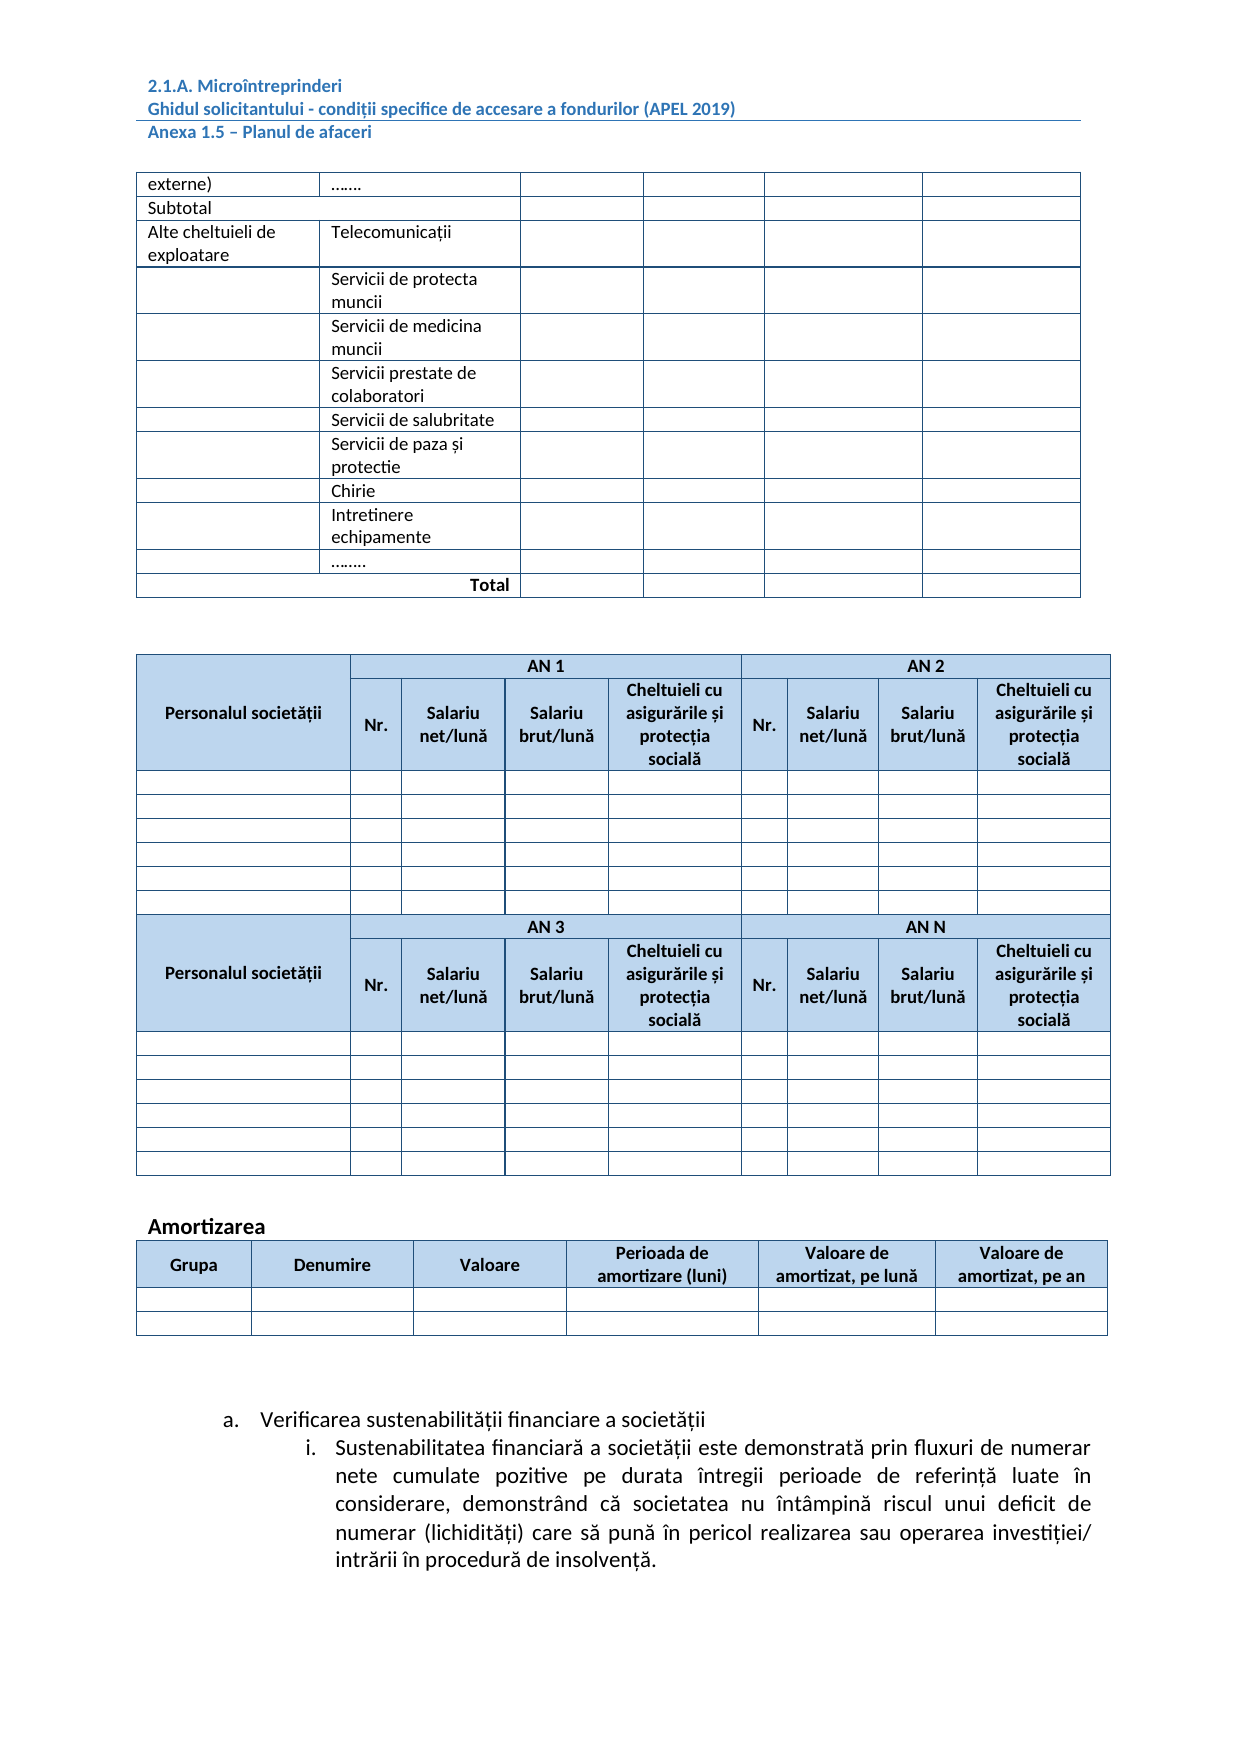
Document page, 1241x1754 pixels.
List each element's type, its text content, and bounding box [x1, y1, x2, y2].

table_cell [137, 819, 350, 842]
table_cell [402, 1152, 504, 1174]
table_cell [644, 503, 764, 549]
table_cell [351, 1104, 401, 1127]
table_cell [137, 361, 319, 407]
table_cell Servicii de paza și protectie [320, 432, 520, 478]
table_cell [788, 819, 878, 842]
list Verificarea sustenabilității financiare a societății [223, 1406, 1093, 1433]
table_cell [936, 1288, 1107, 1311]
table_cell [978, 867, 1110, 890]
table_cell Salariu brut/lună [506, 679, 608, 770]
table_cell [137, 1080, 350, 1103]
table_cell [137, 1032, 350, 1055]
table_cell [609, 1128, 741, 1151]
table_cell [137, 795, 350, 818]
table_cell [402, 843, 504, 866]
table_cell [137, 503, 319, 549]
table_cell [765, 574, 922, 597]
table_cell [765, 268, 922, 313]
table_cell [978, 1104, 1110, 1127]
table_cell Personalul societății [137, 915, 350, 1031]
table_cell [351, 1080, 401, 1103]
table_cell Telecomunicații [320, 221, 520, 266]
table_cell [351, 795, 401, 818]
table_cell [879, 1056, 977, 1079]
table_cell [402, 1080, 504, 1103]
table_cell [402, 1056, 504, 1079]
table_cell Cheltuieli cu asigurările și protecția socială [978, 679, 1110, 770]
table_cell [137, 408, 319, 431]
table_cell [765, 361, 922, 407]
table_cell [879, 891, 977, 914]
table_cell [521, 197, 643, 219]
table_cell Salariu brut/lună [879, 939, 977, 1031]
table_cell Cheltuieli cu asigurările și protecția socială [609, 939, 741, 1031]
table_cell [137, 771, 350, 794]
table_cell [879, 771, 977, 794]
table_cell [137, 891, 350, 914]
table_cell [402, 1104, 504, 1127]
table_cell [644, 574, 764, 597]
table_cell [609, 795, 741, 818]
table_cell [414, 1288, 566, 1311]
table_cell Salariu net/lună [402, 679, 504, 770]
table_cell [978, 771, 1110, 794]
table_cell [506, 867, 608, 890]
table_cell [609, 1104, 741, 1127]
table_cell [402, 819, 504, 842]
table_cell [609, 771, 741, 794]
table_cell [351, 1056, 401, 1079]
table_cell [521, 314, 643, 360]
table_cell [788, 1032, 878, 1055]
table_cell [742, 795, 787, 818]
table_cell [252, 1288, 413, 1311]
table_cell [923, 550, 1080, 573]
table_cell [923, 314, 1080, 360]
table_cell [351, 867, 401, 890]
table_cell Servicii de medicina muncii [320, 314, 520, 360]
table_cell [609, 867, 741, 890]
table_cell [765, 408, 922, 431]
table_cell [644, 550, 764, 573]
table_cell [609, 1080, 741, 1103]
table_cell [978, 891, 1110, 914]
table_cell [978, 1080, 1110, 1103]
table_cell [644, 268, 764, 313]
table_cell [765, 314, 922, 360]
table_cell [609, 891, 741, 914]
table_cell [137, 314, 319, 360]
table_cell [351, 819, 401, 842]
table_cell Nr. [351, 679, 401, 770]
table_cell [742, 843, 787, 866]
table_cell [137, 1104, 350, 1127]
table_cell Nr. [742, 939, 787, 1031]
table_cell Salariu brut/lună [879, 679, 977, 770]
table_cell [765, 197, 922, 219]
table_cell [788, 843, 878, 866]
table_cell [137, 1288, 251, 1311]
table_header Valoare de amortizat, pe an [936, 1241, 1107, 1287]
table_header Grupa [137, 1241, 251, 1287]
table_cell [137, 843, 350, 866]
table_cell [506, 1080, 608, 1103]
table_cell [351, 891, 401, 914]
table_cell AN 3 [351, 915, 741, 938]
table_cell Servicii de protecta muncii [320, 268, 520, 313]
table_cell [644, 479, 764, 502]
table_cell [402, 795, 504, 818]
table_cell [936, 1312, 1107, 1335]
table_cell Salariu net/lună [788, 939, 878, 1031]
table_cell [923, 173, 1080, 196]
table_cell [644, 197, 764, 219]
table_cell [351, 771, 401, 794]
table_cell Servicii de salubritate [320, 408, 520, 431]
table_cell [765, 503, 922, 549]
table_cell [879, 1032, 977, 1055]
table_cell [506, 795, 608, 818]
table_cell [402, 771, 504, 794]
table_cell [742, 1104, 787, 1127]
table_cell [879, 819, 977, 842]
table_cell [923, 574, 1080, 597]
table_cell [402, 867, 504, 890]
table_cell [252, 1312, 413, 1335]
table_cell [137, 1128, 350, 1151]
table_cell [609, 1032, 741, 1055]
table_cell [978, 1152, 1110, 1174]
table_cell ……. [320, 173, 520, 196]
table_cell Salariu net/lună [788, 679, 878, 770]
table_cell [879, 1152, 977, 1174]
table_cell [742, 1080, 787, 1103]
table_cell [137, 867, 350, 890]
table_cell [137, 1056, 350, 1079]
table_cell [351, 1128, 401, 1151]
table_cell [788, 1128, 878, 1151]
table_cell [923, 268, 1080, 313]
table_cell [978, 1056, 1110, 1079]
list Sustenabilitatea financiară a societății este demonstrată prin fluxuri de numerar nete cumulate pozitive pe durata întregii perioade de referință luate în considerare, demonstrând că societatea nu întâmpină riscul unui deficit de numerar (lichidități) care să pună în pericol realizarea sau operarea investiției/ intrării în procedură de insolvență. [316, 1433, 1093, 1574]
table_cell [137, 1152, 350, 1174]
table_header AN 1 [351, 655, 741, 678]
table_cell [788, 1152, 878, 1174]
table_cell AN N [742, 915, 1110, 938]
table_cell Alte cheltuieli de exploatare [137, 221, 319, 266]
table_cell [742, 819, 787, 842]
table_cell [879, 1080, 977, 1103]
table_cell [765, 173, 922, 196]
table_cell [137, 268, 319, 313]
table_cell Chirie [320, 479, 520, 502]
table_cell [521, 361, 643, 407]
table_cell [506, 1056, 608, 1079]
table_cell [765, 432, 922, 478]
table_cell [923, 503, 1080, 549]
table_cell Intretinere echipamente [320, 503, 520, 549]
table_cell [978, 1128, 1110, 1151]
table_cell [506, 771, 608, 794]
table_cell [351, 1032, 401, 1055]
table_cell [788, 867, 878, 890]
table_cell [923, 221, 1080, 266]
table_cell [742, 1128, 787, 1151]
table_cell [521, 574, 643, 597]
table_header AN 2 [742, 655, 1110, 678]
table_cell [923, 361, 1080, 407]
table_cell [759, 1288, 935, 1311]
table_cell [644, 361, 764, 407]
table_cell [137, 550, 319, 573]
table_cell [923, 479, 1080, 502]
table_cell [137, 1312, 251, 1335]
table_cell [742, 771, 787, 794]
table_cell [879, 1104, 977, 1127]
table_cell …….. [320, 550, 520, 573]
table_cell [765, 550, 922, 573]
table_cell [506, 843, 608, 866]
table_cell [765, 479, 922, 502]
table_cell Salariu brut/lună [506, 939, 608, 1031]
table_cell [609, 843, 741, 866]
table_cell [788, 771, 878, 794]
table_cell Cheltuieli cu asigurările și protecția socială [609, 679, 741, 770]
table_cell [788, 1104, 878, 1127]
table_cell [506, 891, 608, 914]
table_cell [506, 1128, 608, 1151]
table_cell [521, 479, 643, 502]
table_cell [137, 432, 319, 478]
table_cell [644, 173, 764, 196]
table_header Valoare de amortizat, pe lună [759, 1241, 935, 1287]
table_cell [644, 221, 764, 266]
table_header Denumire [252, 1241, 413, 1287]
table_cell [788, 891, 878, 914]
table_cell [879, 1128, 977, 1151]
table_cell [742, 1152, 787, 1174]
table_cell [521, 550, 643, 573]
table_cell [402, 1032, 504, 1055]
table_cell Subtotal [137, 197, 520, 219]
table_cell [978, 843, 1110, 866]
table_cell [742, 867, 787, 890]
table_cell [521, 432, 643, 478]
table_cell Cheltuieli cu asigurările și protecția socială [978, 939, 1110, 1031]
table_cell [567, 1312, 758, 1335]
table_cell [923, 408, 1080, 431]
table_header Valoare [414, 1241, 566, 1287]
table_cell [137, 479, 319, 502]
table_header Perioada de amortizare (luni) [567, 1241, 758, 1287]
table_cell [788, 1056, 878, 1079]
table_cell [742, 1056, 787, 1079]
table_cell [506, 1152, 608, 1174]
table_cell Servicii prestate de colaboratori [320, 361, 520, 407]
table_cell [521, 408, 643, 431]
table_cell [978, 1032, 1110, 1055]
table_cell [765, 221, 922, 266]
table_cell [879, 843, 977, 866]
table_cell [521, 503, 643, 549]
table_cell [521, 221, 643, 266]
table_cell [978, 795, 1110, 818]
table_cell [759, 1312, 935, 1335]
table_cell Nr. [351, 939, 401, 1031]
table_cell [923, 432, 1080, 478]
table_cell [609, 1152, 741, 1174]
table_cell [506, 1104, 608, 1127]
table_cell [506, 819, 608, 842]
table_cell [521, 268, 643, 313]
table_cell [521, 173, 643, 196]
table_cell Nr. [742, 679, 787, 770]
table_cell Total [137, 574, 520, 597]
table_header Personalul societății [137, 655, 350, 770]
table_cell [788, 1080, 878, 1103]
table_cell [402, 1128, 504, 1151]
table_cell [978, 819, 1110, 842]
table_cell [351, 843, 401, 866]
table_cell [923, 197, 1080, 219]
table_cell [567, 1288, 758, 1311]
table_cell [742, 1032, 787, 1055]
table_cell [742, 891, 787, 914]
table_cell [414, 1312, 566, 1335]
table_cell [402, 891, 504, 914]
table_cell [644, 432, 764, 478]
table_cell [609, 819, 741, 842]
table_cell [788, 795, 878, 818]
table_cell Salariu net/lună [402, 939, 504, 1031]
table_cell [879, 867, 977, 890]
table_cell [644, 314, 764, 360]
table_cell [609, 1056, 741, 1079]
table_cell [644, 408, 764, 431]
table_cell [351, 1152, 401, 1174]
text Amortizarea [148, 1212, 1093, 1240]
table_cell [506, 1032, 608, 1055]
table_cell [879, 795, 977, 818]
